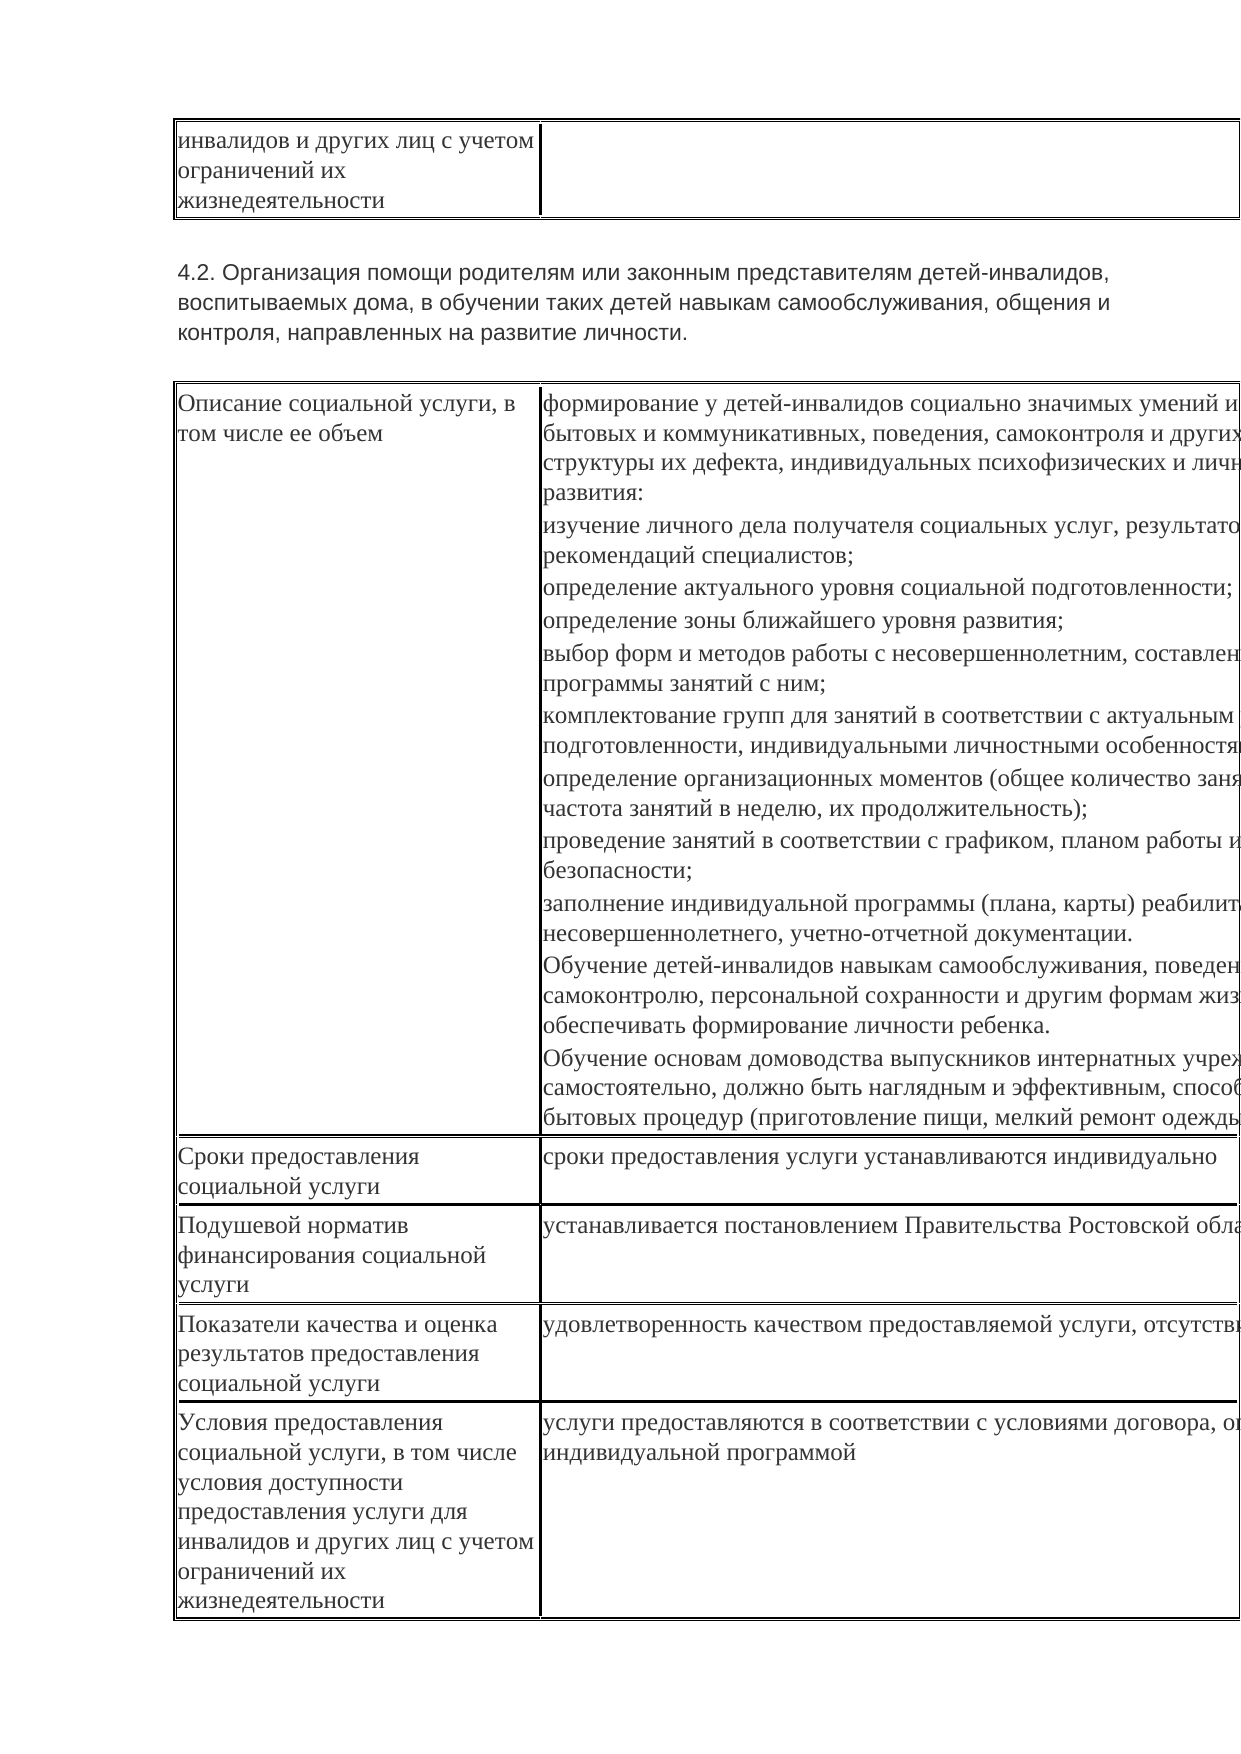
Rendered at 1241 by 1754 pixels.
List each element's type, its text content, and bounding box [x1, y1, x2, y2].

table_header Описание социальной услуги, в том числе ее объем [177, 384, 540, 1134]
text 4.2. Организация помощи родителям или законным представителям детей-инвалидов, воспитываемых дома, в обучении таких детей навыкам самообслуживания, общения и контроля, направленных на развитие личности. [177, 256, 1152, 345]
table_header формирование у детей-инвалидов социально значимых умений и навыков (социально-бытовых и коммуникативных, поведения, самоконтроля и других) с учетом типа и структуры их дефекта, индивидуальных психофизических и личностных особенностей развития: изучение личного дела получателя социальных услуг, результатов диагностики и рекомендаций специалистов; определение актуального уровня социальной подготовленности; определение зоны ближайшего уровня развития; выбор форм и методов работы с несовершеннолетним, составление индивидуальной программы занятий с ним; комплектование групп для занятий в соответствии с актуальным уровнем социальной подготовленности, индивидуальными личностными особенностями несовершеннолетних; определение организационных моментов (общее количество занятий в месяце, неделе, частота занятий в неделю, их продолжительность); проведение занятий в соответствии с графиком, планом работы и правилами техники безопасности; заполнение индивидуальной программы (плана, карты) реабилитации несовершеннолетнего, учетно-отчетной документации. Обучение детей-инвалидов навыкам самообслуживания, поведения в быту и обществе, самоконтролю, персональной сохранности и другим формам жизнедеятельности должно обеспечивать формирование личности ребенка. Обучение основам домоводства выпускников интернатных учреждений, проживающих самостоятельно, должно быть наглядным и эффективным, способствующим освоению бытовых процедур (приготовление пищи, мелкий ремонт одежды, уход за квартирой и т. п.) [540, 384, 1239, 1134]
table_cell сроки предоставления услуги устанавливаются индивидуально [542, 1134, 1239, 1203]
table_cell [177, 122, 540, 217]
table_cell Подушевой норматив финансирования социальной услуги [175, 1203, 539, 1301]
table_cell удовлетворенность качеством предоставляемой услуги, отсутствие обоснованных жалоб [542, 1301, 1239, 1400]
table_cell Сроки предоставления социальной услуги [177, 1134, 539, 1203]
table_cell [540, 122, 1239, 217]
table_cell Показатели качества и оценка результатов предоставления социальной услуги [177, 1301, 539, 1400]
table_cell устанавливается постановлением Правительства Ростовской области [542, 1203, 1240, 1301]
table_cell услуги предоставляются в соответствии с условиями договора, определенными индивидуальной программой [540, 1400, 1239, 1617]
